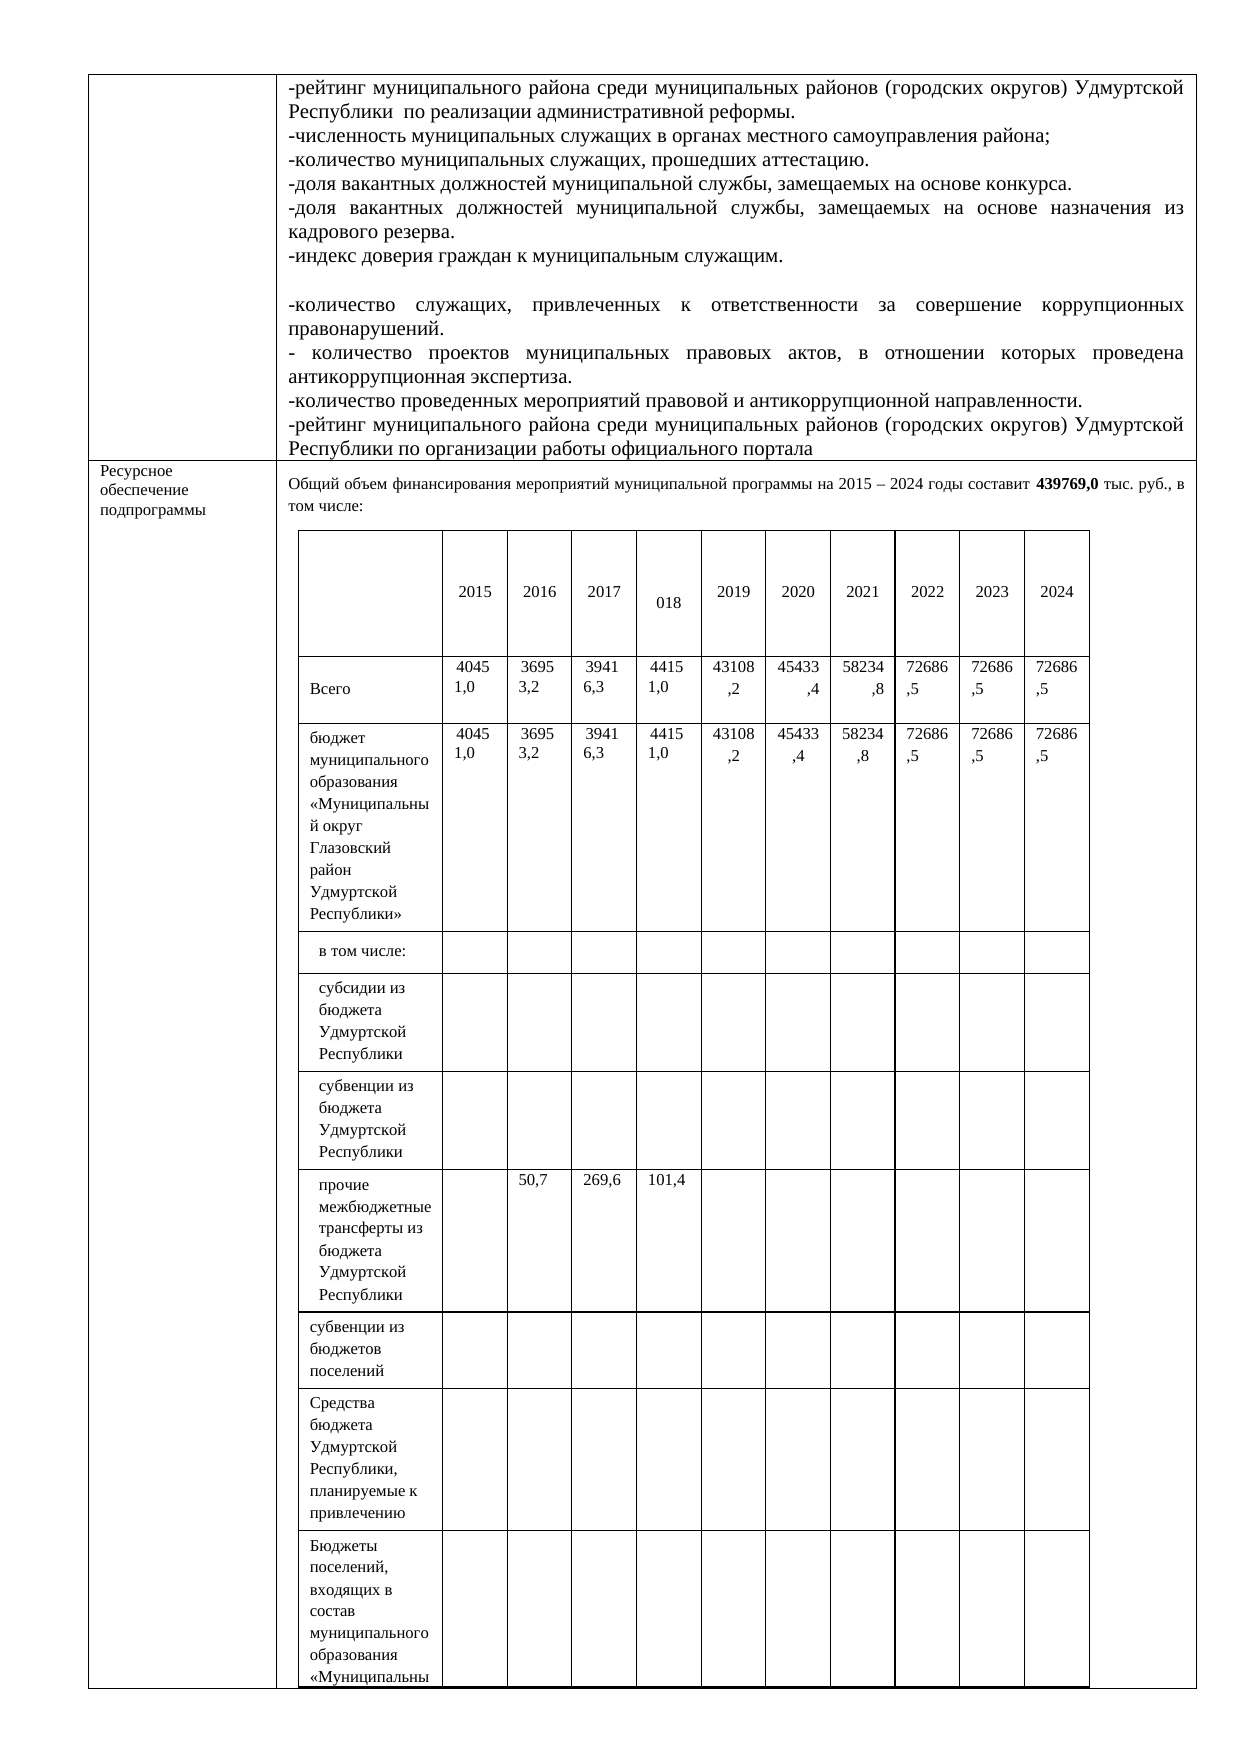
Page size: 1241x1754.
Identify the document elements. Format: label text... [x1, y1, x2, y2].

table_cell Общий объем финансирования мероприятий муниципальной программы на 2015 – 2024 годы составит 439769,0 тыс. руб., в том числе: [277, 461, 1196, 1687]
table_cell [89, 461, 276, 1687]
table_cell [89, 75, 276, 460]
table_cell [277, 75, 1196, 460]
